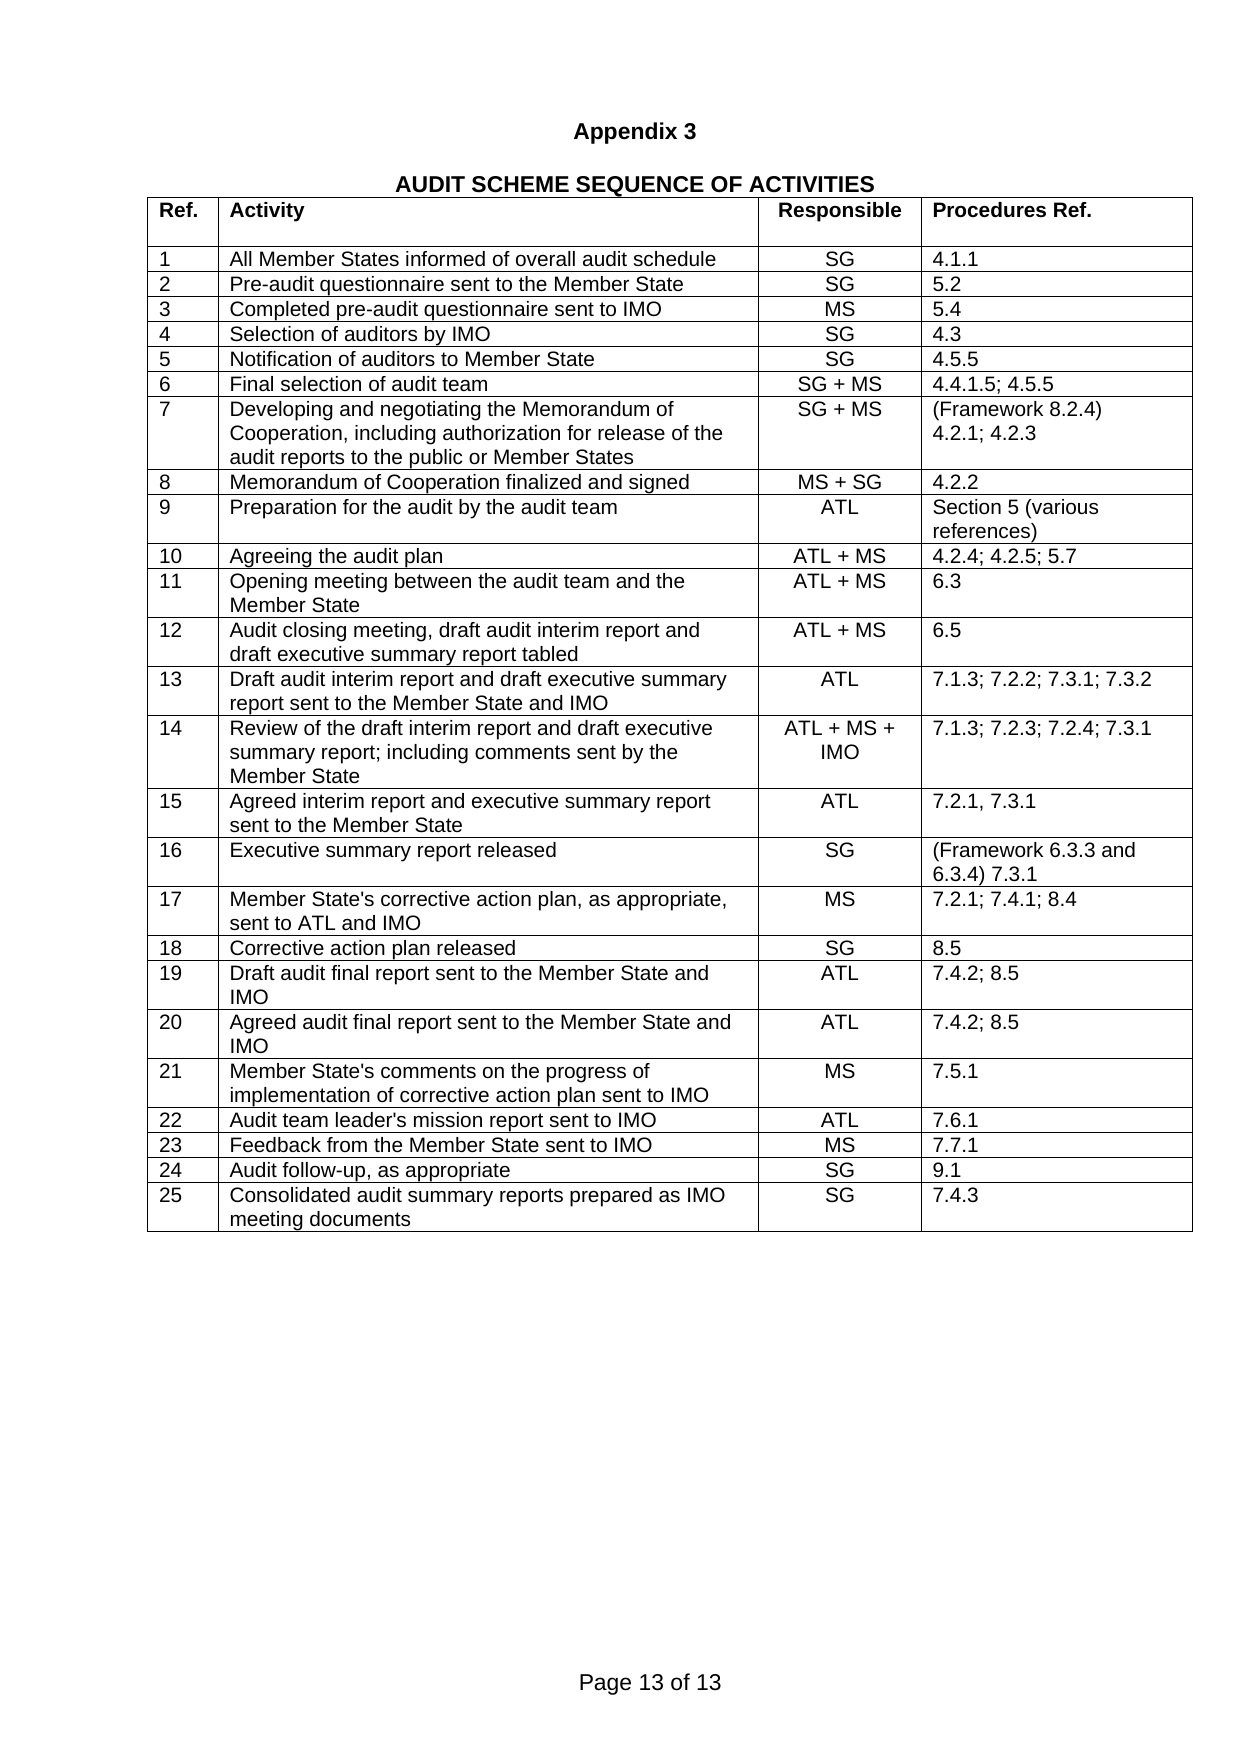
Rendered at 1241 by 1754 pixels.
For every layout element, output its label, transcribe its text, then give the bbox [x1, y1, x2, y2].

table_cell ATL [759, 961, 921, 1009]
table_cell ATL [759, 667, 921, 715]
table_cell 8.5 [922, 936, 1192, 960]
table_cell 2 [148, 272, 218, 296]
table_cell MS [759, 1059, 921, 1107]
table_header Ref. [148, 198, 218, 246]
table_cell SG [759, 272, 921, 296]
table_cell 23 [148, 1133, 218, 1157]
table_cell 7.2.1; 7.4.1; 8.4 [922, 887, 1192, 935]
table_cell 7.5.1 [922, 1059, 1192, 1107]
table_cell 7.4.2; 8.5 [922, 1010, 1192, 1058]
table_cell 10 [148, 544, 218, 568]
table_cell 7.1.3; 7.2.3; 7.2.4; 7.3.1 [922, 716, 1192, 788]
table_cell SG + MS [759, 397, 921, 469]
table_cell 7.4.2; 8.5 [922, 961, 1192, 1009]
table_cell Audit team leader's mission report sent to IMO [219, 1108, 758, 1132]
table_cell ATL + MS [759, 569, 921, 617]
table_cell 7.7.1 [922, 1133, 1192, 1157]
table_cell Section 5 (various references) [922, 495, 1192, 543]
table_cell Final selection of audit team [219, 372, 758, 396]
table_cell 7.4.3 [922, 1183, 1192, 1231]
table_cell 9 [148, 495, 218, 543]
table_cell Agreeing the audit plan [219, 544, 758, 568]
table_cell 4.3 [922, 322, 1192, 346]
text Appendix 3 [148, 118, 1122, 144]
table_cell 16 [148, 838, 218, 886]
table_cell 15 [148, 789, 218, 837]
table_cell 25 [148, 1183, 218, 1231]
table_cell Feedback from the Member State sent to IMO [219, 1133, 758, 1157]
table_cell Draft audit interim report and draft executive summary report sent to the Member State and IMO [219, 667, 758, 715]
table_cell 12 [148, 618, 218, 666]
table_cell Review of the draft interim report and draft executive summary report; including comments sent by the Member State [219, 716, 758, 788]
table_cell 7.6.1 [922, 1108, 1192, 1132]
table_cell 6 [148, 372, 218, 396]
table_cell SG [759, 936, 921, 960]
table_cell 4.2.4; 4.2.5; 5.7 [922, 544, 1192, 568]
table_cell Audit follow-up, as appropriate [219, 1158, 758, 1182]
table_cell 5 [148, 347, 218, 371]
table_cell (Framework 8.2.4) 4.2.1; 4.2.3 [922, 397, 1192, 469]
table_cell ATL + MS + IMO [759, 716, 921, 788]
table_cell 22 [148, 1108, 218, 1132]
table_header Activity [219, 198, 758, 246]
table_cell MS [759, 887, 921, 935]
table_cell MS [759, 1133, 921, 1157]
table_cell 19 [148, 961, 218, 1009]
table_cell SG [759, 247, 921, 271]
table_cell 21 [148, 1059, 218, 1107]
table_cell 5.2 [922, 272, 1192, 296]
table_cell Corrective action plan released [219, 936, 758, 960]
table_cell 4.2.2 [922, 470, 1192, 494]
table_cell 1 [148, 247, 218, 271]
table_cell 7 [148, 397, 218, 469]
table_cell 6.5 [922, 618, 1192, 666]
table_cell 14 [148, 716, 218, 788]
table_cell Memorandum of Cooperation finalized and signed [219, 470, 758, 494]
table_cell Draft audit final report sent to the Member State and IMO [219, 961, 758, 1009]
table_cell 11 [148, 569, 218, 617]
table_cell 8 [148, 470, 218, 494]
table_cell MS [759, 297, 921, 321]
table_cell SG [759, 347, 921, 371]
table_cell ATL [759, 789, 921, 837]
table_cell SG [759, 322, 921, 346]
table_header Procedures Ref. [922, 198, 1192, 246]
table_cell Developing and negotiating the Memorandum of Cooperation, including authorization for release of the audit reports to the public or Member States [219, 397, 758, 469]
table_cell 24 [148, 1158, 218, 1182]
table_cell Agreed audit final report sent to the Member State and IMO [219, 1010, 758, 1058]
table_cell Notification of auditors to Member State [219, 347, 758, 371]
table_cell 4.4.1.5; 4.5.5 [922, 372, 1192, 396]
table_cell ATL [759, 1108, 921, 1132]
table_cell Completed pre-audit questionnaire sent to IMO [219, 297, 758, 321]
table_cell Selection of auditors by IMO [219, 322, 758, 346]
table_cell Audit closing meeting, draft audit interim report and draft executive summary report tabled [219, 618, 758, 666]
table_cell ATL + MS [759, 618, 921, 666]
table_cell All Member States informed of overall audit schedule [219, 247, 758, 271]
table_cell Member State's comments on the progress of implementation of corrective action plan sent to IMO [219, 1059, 758, 1107]
table_cell MS + SG [759, 470, 921, 494]
table_cell ATL + MS [759, 544, 921, 568]
table_cell 13 [148, 667, 218, 715]
table_cell 6.3 [922, 569, 1192, 617]
table_cell 7.2.1, 7.3.1 [922, 789, 1192, 837]
table_cell 20 [148, 1010, 218, 1058]
table_cell 9.1 [922, 1158, 1192, 1182]
table_cell Preparation for the audit by the audit team [219, 495, 758, 543]
table_cell SG [759, 838, 921, 886]
table_cell ATL [759, 1010, 921, 1058]
table_cell (Framework 6.3.3 and 6.3.4) 7.3.1 [922, 838, 1192, 886]
table_cell 17 [148, 887, 218, 935]
table_cell 18 [148, 936, 218, 960]
table_cell 7.1.3; 7.2.2; 7.3.1; 7.3.2 [922, 667, 1192, 715]
table_cell SG + MS [759, 372, 921, 396]
text AUDIT SCHEME SEQUENCE OF ACTIVITIES [148, 171, 1122, 197]
table_cell SG [759, 1158, 921, 1182]
table_cell 5.4 [922, 297, 1192, 321]
table_cell 4.1.1 [922, 247, 1192, 271]
table_cell 4.5.5 [922, 347, 1192, 371]
table_cell 4 [148, 322, 218, 346]
table_cell Executive summary report released [219, 838, 758, 886]
table_cell Agreed interim report and executive summary report sent to the Member State [219, 789, 758, 837]
table_cell Pre-audit questionnaire sent to the Member State [219, 272, 758, 296]
table_cell Consolidated audit summary reports prepared as IMO meeting documents [219, 1183, 758, 1231]
table_cell ATL [759, 495, 921, 543]
table_cell 3 [148, 297, 218, 321]
table_cell Member State's corrective action plan, as appropriate, sent to ATL and IMO [219, 887, 758, 935]
table_cell SG [759, 1183, 921, 1231]
table_cell Opening meeting between the audit team and the Member State [219, 569, 758, 617]
table_header Responsible [759, 198, 921, 246]
